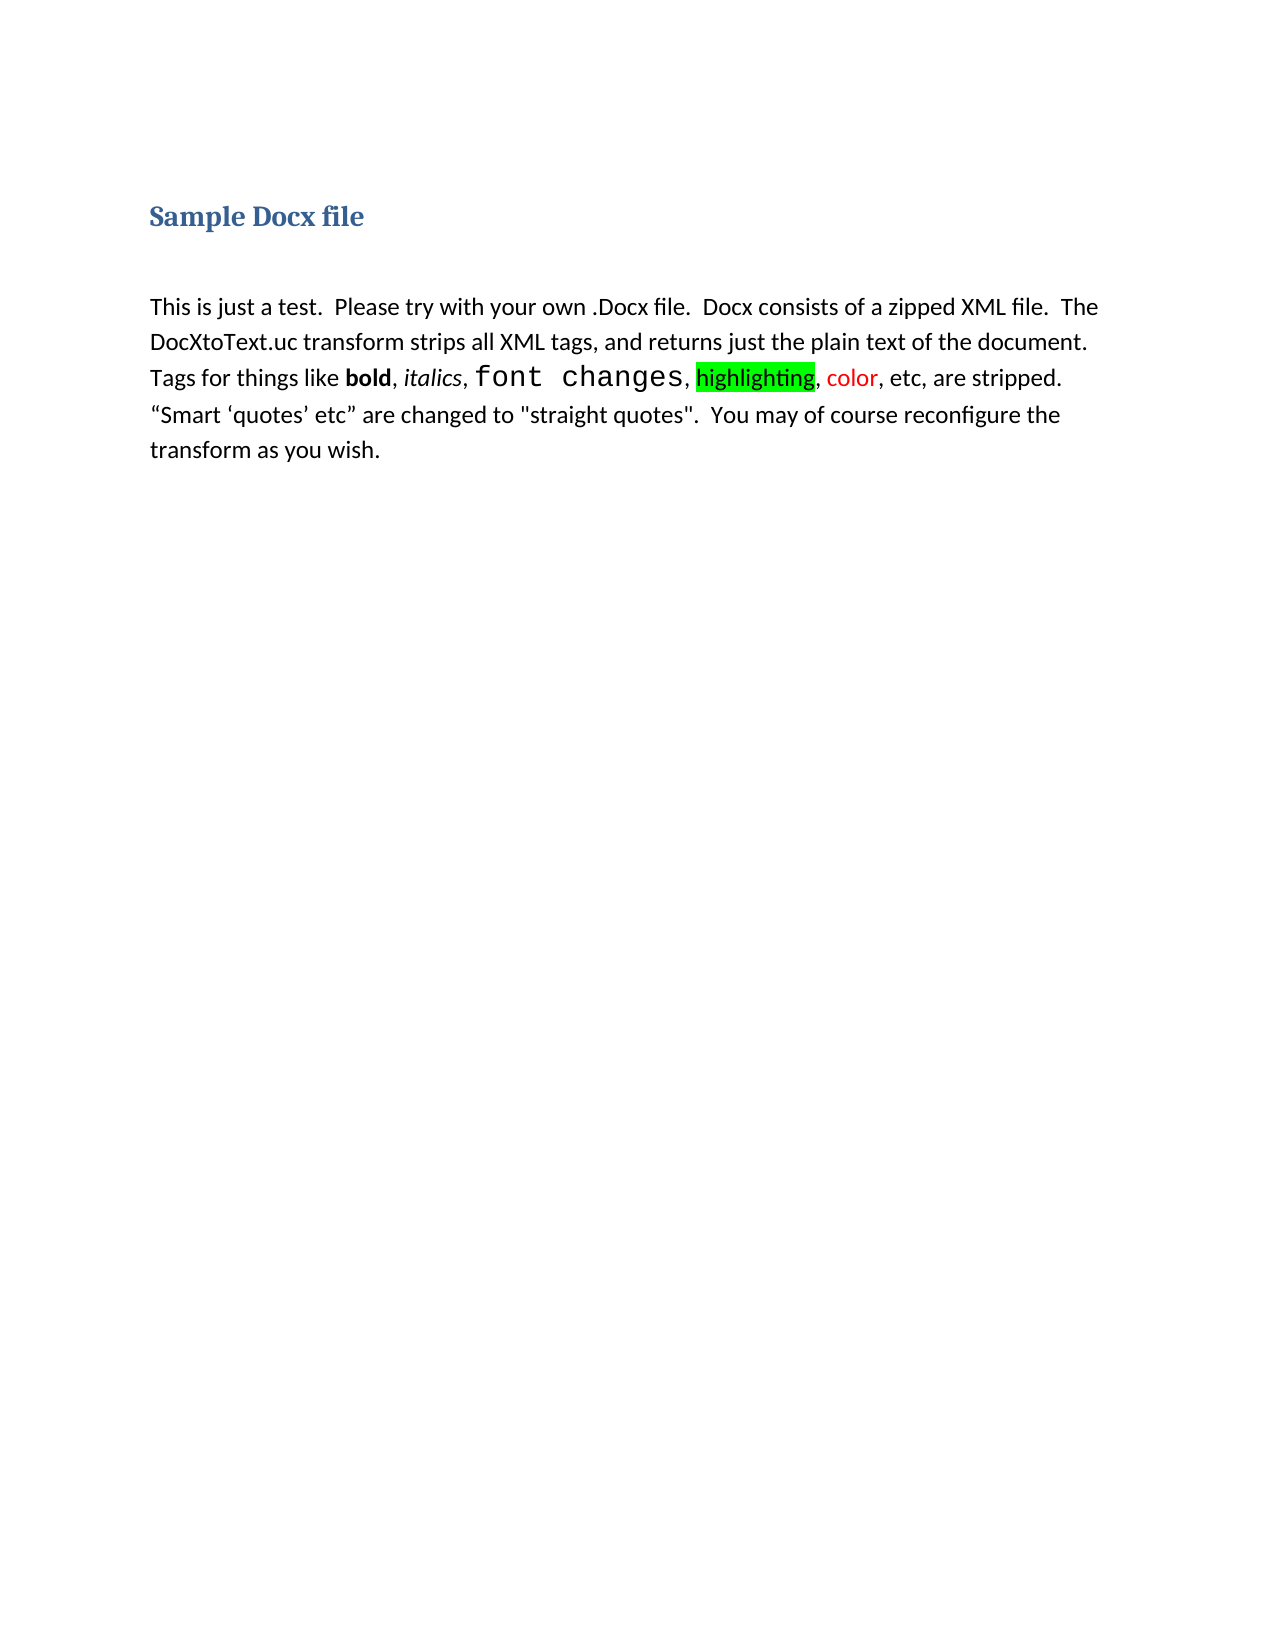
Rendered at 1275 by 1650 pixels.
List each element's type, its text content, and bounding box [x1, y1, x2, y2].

subtitle Sample Docx file [150, 200, 1125, 233]
text This is just a test. Please try with your own .Docx file. Docx consists of a zipped XML file. The DocXtoText.uc transform strips all XML tags, and returns just the plain text of the document. Tags for things like bold, italics, font changes, highlighting, color, etc, are stripped. “Smart ‘quotes’ etc” are changed to "straight quotes". You may of course reconfigure the transform as you wish. [150, 292, 1125, 465]
